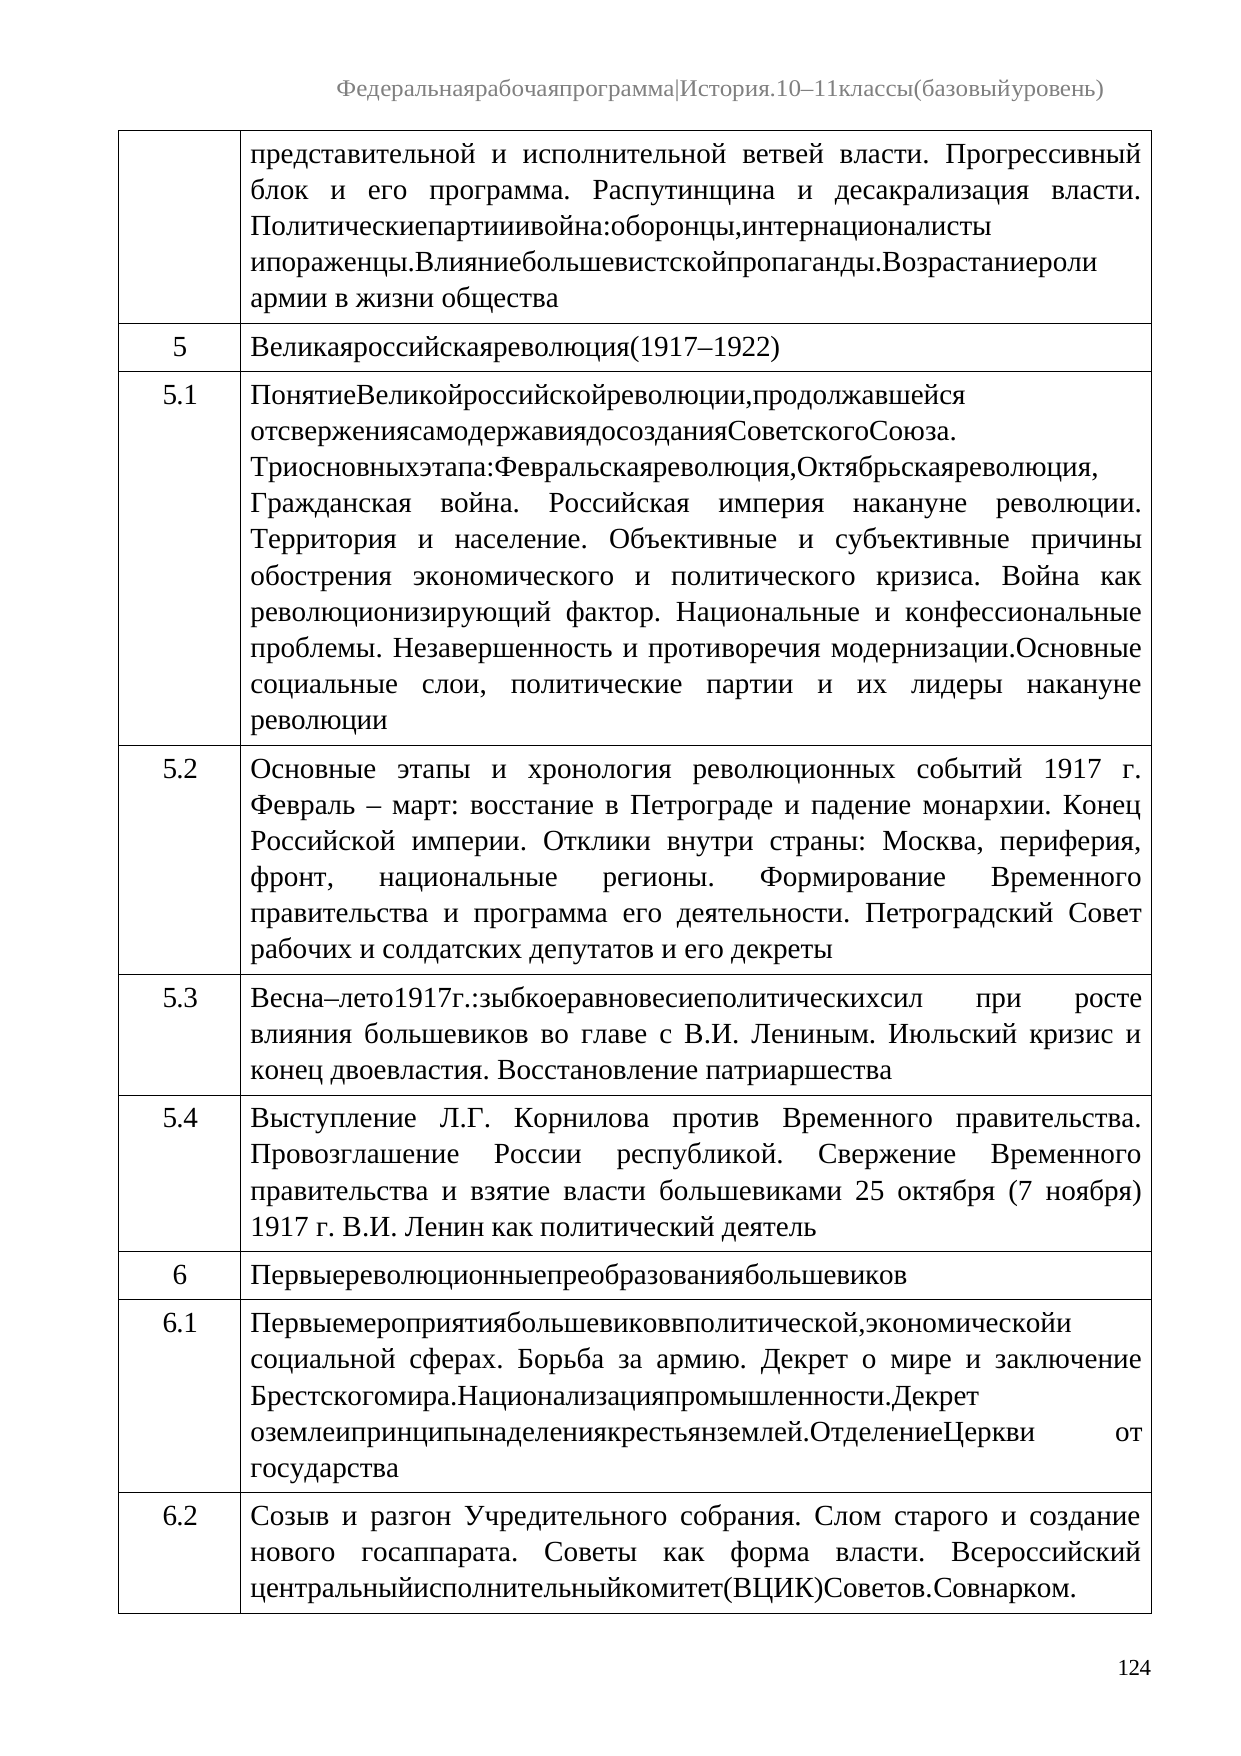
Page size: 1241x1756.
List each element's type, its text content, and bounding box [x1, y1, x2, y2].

table_cell 5.1 [119, 372, 240, 745]
table_cell 6.1 [119, 1300, 240, 1492]
table_cell Основные этапы и хронология революционных событий 1917 г. Февраль – март: восстание в Петрограде и падение монархии. Конец Российской империи. Отклики внутри страны: Москва, периферия, фронт, национальные регионы. Формирование Временного правительства и программа его деятельности. Петроградский Совет рабочих и солдатских депутатов и его декреты [241, 746, 1151, 974]
table_cell ПонятиеВеликойроссийскойреволюции,продолжавшейся отсвержениясамодержавиядосозданияСоветскогоСоюза. Триосновныхэтапа:Февральскаяреволюция,Октябрьскаяреволюция, Гражданская война. Российская империя накануне революции. Территория и население. Объективные и субъективные причины обострения экономического и политического кризиса. Война как революционизирующий фактор. Национальные и конфессиональные проблемы. Незавершенность и противоречия модернизации.Основные социальные слои, политические партии и их лидеры накануне революции [241, 372, 1151, 745]
table_cell Созыв и разгон Учредительного собрания. Слом старого и создание нового госаппарата. Советы как форма власти. Всероссийский центральныйисполнительныйкомитет(ВЦИК)Советов.Совнарком. [241, 1493, 1151, 1612]
table_header представительной и исполнительной ветвей власти. Прогрессивный блок и его программа. Распутинщина и десакрализация власти. Политическиепартииивойна:оборонцы,интернационалисты ипораженцы.Влияниебольшевистскойпропаганды.Возрастаниероли армии в жизни общества [241, 131, 1151, 323]
table_cell Первыемероприятиябольшевиковвполитической,экономическойи социальной сферах. Борьба за армию. Декрет о мире и заключение Брестскогомира.Национализацияпромышленности.Декрет оземлеипринципынаделениякрестьянземлей.ОтделениеЦеркви от государства [241, 1300, 1151, 1492]
table_cell Весна–лето1917г.:зыбкоеравновесиеполитическихсил при росте влияния большевиков во главе с В.И. Лениным. Июльский кризис и конец двоевластия. Восстановление патриаршества [241, 975, 1151, 1095]
table_cell Первыереволюционныепреобразованиябольшевиков [241, 1252, 1151, 1299]
table_cell 5.4 [119, 1096, 240, 1251]
table_cell 6 [119, 1252, 240, 1299]
table_cell 6.2 [119, 1493, 240, 1612]
table_cell Выступление Л.Г. Корнилова против Временного правительства. Провозглашение России республикой. Свержение Временного правительства и взятие власти большевиками 25 октября (7 ноября) 1917 г. В.И. Ленин как политический деятель [241, 1096, 1151, 1251]
table_cell 5.2 [119, 746, 240, 974]
table_header [119, 131, 240, 323]
table_cell Великаяроссийскаяреволюция(1917–1922) [241, 324, 1151, 371]
table_cell 5.3 [119, 975, 240, 1095]
table_cell 5 [119, 324, 240, 371]
